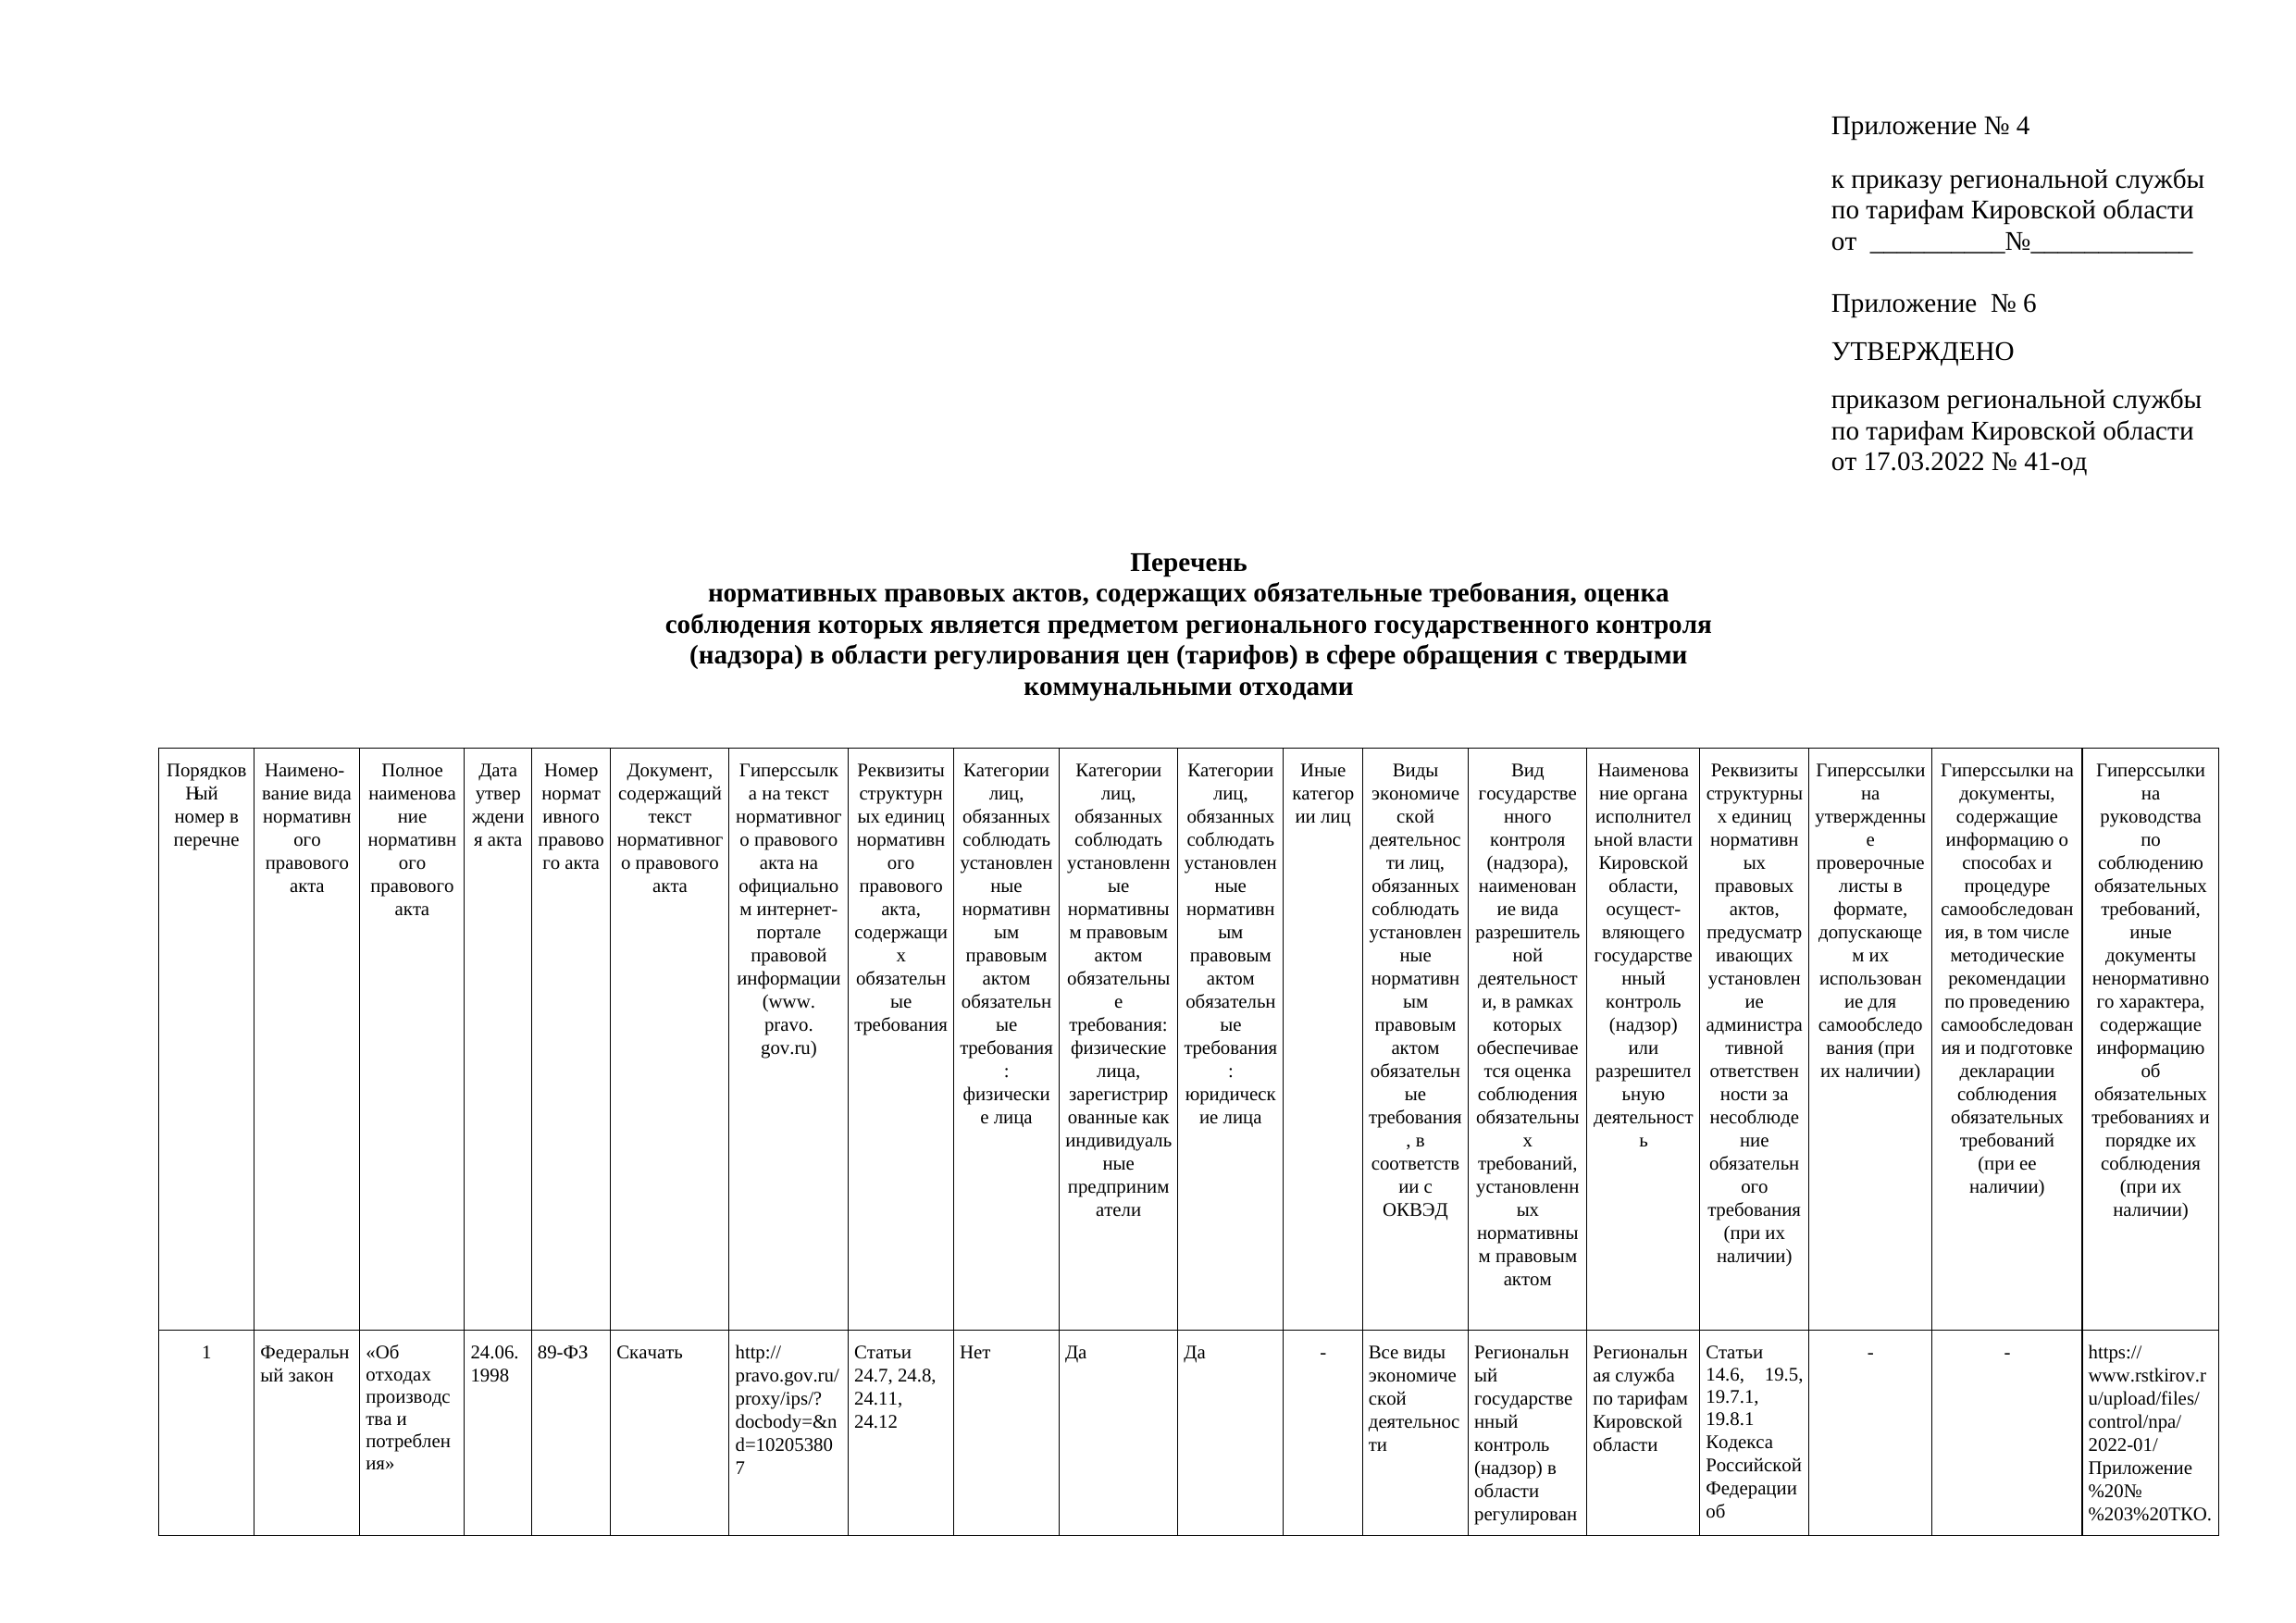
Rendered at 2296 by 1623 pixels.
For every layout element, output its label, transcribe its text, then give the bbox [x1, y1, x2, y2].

text от __________№____________ [1831, 225, 2214, 255]
table_header Полное наименование нормативного правового акта [360, 749, 464, 1330]
table_header Гиперссылки на документы, содержащие информацию о способах и процедуре самообследования, в том числе методические рекомендации по проведению самообследования и подготовке декларации соблюдения обязательных требований (при ее наличии) [1932, 749, 2081, 1330]
table_header Виды экономической деятельности лиц, обязанных соблюдать установленные нормативным правовым актом обязательные требования, в соответствии с ОКВЭД [1363, 749, 1468, 1330]
table_cell Федеральный закон [254, 1331, 359, 1535]
table_cell 1 [159, 1331, 254, 1535]
text Приложение № 6 [1831, 287, 2214, 317]
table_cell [849, 1331, 953, 1535]
table_header Порядковый номер в перечне [159, 749, 254, 1330]
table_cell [1700, 1331, 1808, 1535]
table_header Гиперссылки на утвержденные проверочные листы в формате, допускающем их использование для самообследования (при их наличии) [1809, 749, 1931, 1330]
table_header Категории лиц, обязанных соблюдать установленные нормативным правовым актом обязательные требования: юридические лица [1178, 749, 1283, 1330]
text УТВЕРЖДЕНО [1831, 335, 2214, 366]
text Приложение № 4 [1831, 109, 2214, 141]
table_cell - [1932, 1331, 2081, 1535]
text от 17.03.2022 № 41-од [1831, 445, 2214, 477]
text Перечень [164, 546, 2214, 576]
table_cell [2083, 1331, 2218, 1535]
text нормативных правовых актов, содержащих обязательные требования, оценка [164, 576, 2214, 608]
text коммунальными отходами [164, 670, 2214, 701]
table_cell - [1284, 1331, 1362, 1535]
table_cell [1587, 1331, 1699, 1535]
table_header Наимено- Н вание вида нормативного правового акта [254, 749, 359, 1330]
table_cell Да [1060, 1331, 1177, 1535]
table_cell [360, 1331, 464, 1535]
table_cell Да [1178, 1331, 1283, 1535]
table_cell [1363, 1331, 1468, 1535]
table_cell - [1809, 1331, 1931, 1535]
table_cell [1469, 1331, 1586, 1535]
table_header Реквизиты структурных единиц нормативных правовых актов, предусматривающих установление административной ответственности за несоблюдение обязательного требования (при их наличии) [1700, 749, 1808, 1330]
table_header Гиперссылки на руководства по соблюдению обязательных требований, иные документы ненормативного характера, содержащие информацию об обязательных требованиях и порядке их соблюдения (при их наличии) [2083, 749, 2218, 1330]
table_cell 24.06.1998 [465, 1331, 531, 1535]
table_header Иные категории лиц [1284, 749, 1362, 1330]
text (надзора) в области регулирования цен (тарифов) в сфере обращения с твердыми [164, 639, 2214, 670]
table_header Документ, содержащий текст нормативного правового акта [611, 749, 728, 1330]
table_cell Нет [954, 1331, 1059, 1535]
table_cell 89-ФЗ [532, 1331, 610, 1535]
text приказом региональной службы по тарифам Кировской области [1831, 383, 2214, 445]
table_header Наименование органа исполнительной власти Кировской области, осущест-вляющего государственный контроль (надзор) или разрешительную деятельность [1587, 749, 1699, 1330]
table_header Вид государственного контроля (надзора), наименование вида разрешительной деятельности, в рамках которых обеспечивается оценка соблюдения обязательных требований, установленных нормативным правовым актом [1469, 749, 1586, 1330]
table_header Гиперссылка на текст нормативного правового акта на официальном интернет-портале правовой информации (www. pravo. gov.ru) [729, 749, 848, 1330]
table_header Дата утверждения акта [465, 749, 531, 1330]
table_header Реквизиты структурных единиц нормативного правового акта, содержащих обязательные требования [849, 749, 953, 1330]
table_header Номер нормативного правового акта [532, 749, 610, 1330]
text к приказу региональной службы по тарифам Кировской области [1831, 163, 2214, 225]
table_header Категории лиц, обязанных соблюдать установленные нормативным правовым актом обязательные требования: физические лица [954, 749, 1059, 1330]
text соблюдения которых является предметом регионального государственного контроля [164, 608, 2214, 639]
table_cell Скачать [611, 1331, 728, 1535]
table_header Категории лиц, обязанных соблюдать установленные нормативным правовым актом обязательные требования: физические лица, зарегистрированные как индивидуальные предприниматели [1060, 749, 1177, 1330]
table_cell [729, 1331, 848, 1535]
